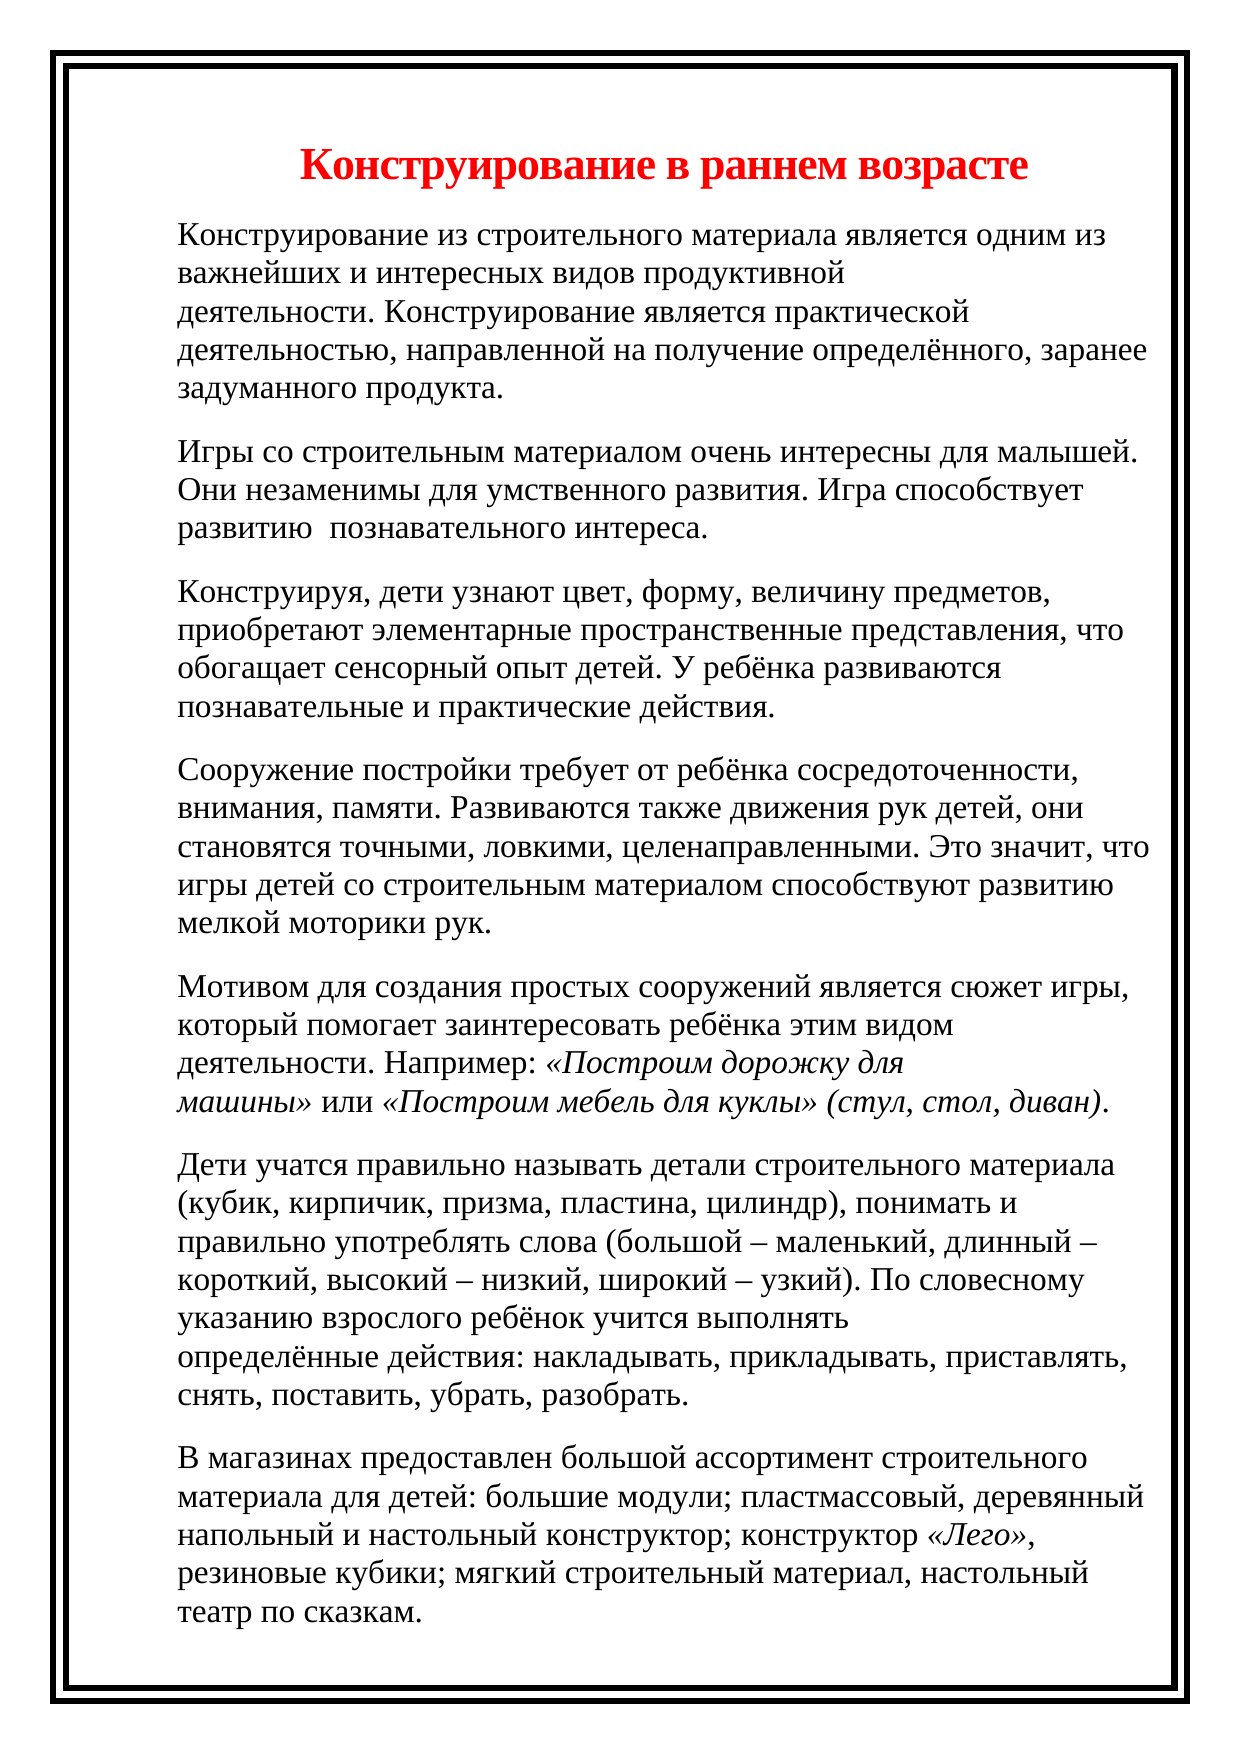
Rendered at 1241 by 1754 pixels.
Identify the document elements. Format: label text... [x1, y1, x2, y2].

text Конструируя, дети узнают цвет, форму, величину предметов, приобретают элементарные пространственные представления, что обогащает сенсорный опыт детей. У ребёнка развиваются познавательные и практические действия. [177, 571, 1152, 724]
subtitle Конструирование в раннем возрасте [177, 137, 1152, 189]
text Дети учатся правильно называть детали строительного материала (кубик, кирпичик, призма, пластина, цилиндр), понимать и правильно употреблять слова (большой – маленький, длинный – короткий, высокий – низкий, широкий – узкий). По словесному указанию взрослого ребёнок учится выполнять определённые действия: накладывать, прикладывать, приставлять, снять, поставить, убрать, разобрать. [177, 1144, 1152, 1413]
text Игры со строительным материалом очень интересны для малышей. Они незаменимы для умственного развития. Игра способствует развитию познавательного интереса. [177, 431, 1152, 546]
text Конструирование из строительного материала является одним из важнейших и интересных видов продуктивной деятельности. Конструирование является практической деятельностью, направленной на получение определённого, заранее задуманного продукта. [177, 214, 1152, 406]
text В магазинах предоставлен большой ассортимент строительного материала для детей: большие модули; пластмассовый, деревянный напольный и настольный конструктор; конструктор «Лего», резиновые кубики; мягкий строительный материал, настольный театр по сказкам. [177, 1438, 1152, 1629]
text Сооружение постройки требует от ребёнка сосредоточенности, внимания, памяти. Развиваются также движения рук детей, они становятся точными, ловкими, целенаправленными. Это значит, что игры детей со строительным материалом способствуют развитию мелкой моторики рук. [177, 749, 1152, 941]
text Мотивом для создания простых сооружений является сюжет игры, который помогает заинтересовать ребёнка этим видом деятельности. Например: «Построим дорожку для машины» или «Построим мебель для куклы» (стул, стол, диван). [177, 966, 1152, 1119]
